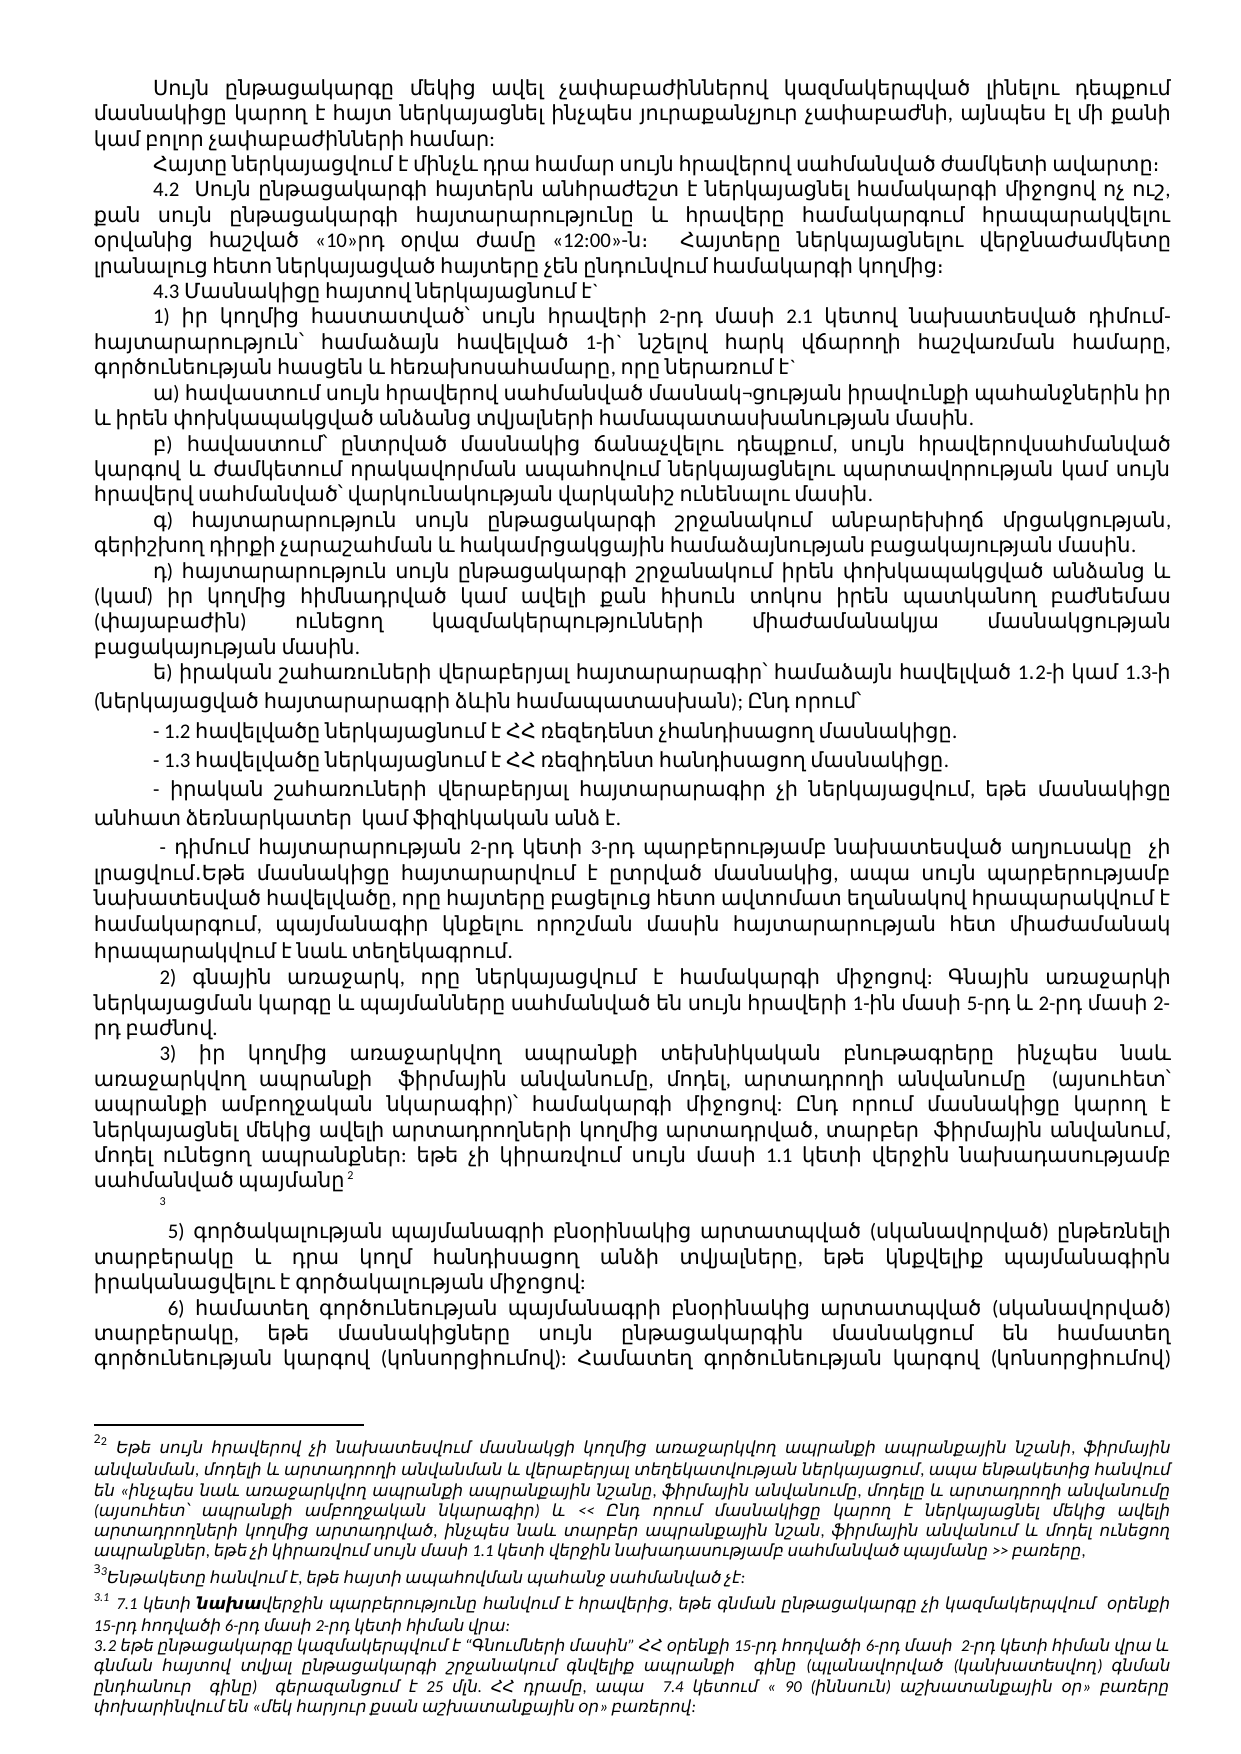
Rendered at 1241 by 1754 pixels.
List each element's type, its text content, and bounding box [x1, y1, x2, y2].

text - 1.2 հավելվածը ներկայացնում է ՀՀ ռեզեդենտ չհանդիսացող մասնակիցը. [94, 718, 1171, 743]
text դ) հայտարարություն սույն ընթացակարգի շրջանակում իրեն փոխկապակցված անձանց և (կամ) իր կողմից հիմնադրված կամ ավելի քան հիսուն տոկոս իրեն պատկանող բաժնեմաս (փայաբաժին) ունեցող կազմակերպությունների միաժամանակյա մասնակցության բացակայության մասին. [94, 558, 1171, 659]
text - 1.3 հավելվածը ներկայացնում է ՀՀ ռեզիդենտ հանդիսացող մասնակիցը. [94, 747, 1171, 772]
text 4.3 Մասնակիցը հայտով ներկայացնում է` [94, 278, 1171, 304]
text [94, 1295, 1171, 1371]
text բ) հավաստում՝ ընտրված մասնակից ճանաչվելու դեպքում, սույն հրավերովսահմանված կարգով և ժամկետում որակավորման ապահովում ներկայացնելու պարտավորության կամ սույն հրավերվ սահմանված՝ վարկունակության վարկանիշ ունենալու մասին. [94, 431, 1171, 507]
text 2) գնային առաջարկ, որը ներկայացվում է համակարգի միջոցով: Գնային առաջարկի ներկայացման կարգը և պայմանները սահմանված են սույն հրավերի 1-ին մասի 5-րդ և 2-րդ մասի 2-րդ բաժնով. [94, 964, 1171, 1041]
text գ) հայտարարություն սույն ընթացակարգի շրջանակում անբարեխիղճ մրցակցության, գերիշխող դիրքի չարաշահման և հակամրցակցային համաձայնության բացակայության մասին. [94, 507, 1171, 558]
text ե) իրական շահառուների վերաբերյալ հայտարարագիր՝ համաձայն հավելված 1․2-ի կամ 1.3-ի (ներկայացված հայտարարագրի ձևին համապատասխան); Ընդ որում՝ [94, 659, 1171, 714]
text 1) իր կողմից հաստատված՝ սույն հրավերի 2-րդ մասի 2.1 կետով նախատեսված դիմում-հայտարարություն՝ համաձայն հավելված 1-ի` նշելով հարկ վճարողի հաշվառման համարը, գործունեության հասցեն և հեռախոսահամարը, որը ներառում է` [94, 304, 1171, 380]
text - դիմում հայտարարության 2-րդ կետի 3-րդ պարբերությամբ նախատեսված աղյուսակը չի լրացվում․Եթե մասնակիցը հայտարարվում է ըտրված մասնակից, ապա սույն պարբերությամբ նախատեսված հավելվածը, որը հայտերը բացելուց հետո ավտոմատ եղանակով հրապարակվում է համակարգում, պայմանագիր կնքելու որոշման մասին հայտարարության հետ միաժամանակ հրապարակվում է նաև տեղեկագրում. [94, 834, 1171, 964]
text Սույն ընթացակարգը մեկից ավել չափաբաժիններով կազմակերպված լինելու դեպքում մասնակիցը կարող է հայտ ներկայացնել ինչպես յուրաքանչյուր չափաբաժնի, այնպես էլ մի քանի կամ բոլոր չափաբաժինների համար: [94, 75, 1171, 151]
text 5) գործակալության պայմանագրի բնօրինակից արտատպված (սկանավորված) ընթեռնելի տարբերակը և դրա կողմ հանդիսացող անձի տվյալները, եթե կնքվելիք պայմանագիրն իրականացվելու է գործակալության միջոցով: [94, 1218, 1171, 1295]
text - իրական շահառուների վերաբերյալ հայտարարագիր չի ներկայացվում, եթե մասնակիցը անհատ ձեռնարկատեր կամ ֆիզիկական անձ է. [94, 776, 1171, 831]
text Հայտը ներկայացվում է մինչև դրա համար սույն հրավերով սահմանված ժամկետի ավարտը։ [94, 151, 1171, 177]
text 4.2 Սույն ընթացակարգի հայտերն անհրաժեշտ է ներկայացնել համակարգի միջոցով ոչ ուշ, քան սույն ընթացակարգի հայտարարությունը և հրավերը համակարգում հրապարակվելու օրվանից հաշված «10»րդ օրվա ժամը «12:00»-ն։ Հայտերը ներկայացնելու վերջնաժամկետը լրանալուց հետո ներկայացված հայտերը չեն ընդունվում համակարգի կողմից։ [94, 177, 1171, 278]
text 3 [94, 1193, 1171, 1218]
text 3) իր կողմից առաջարկվող ապրանքի տեխնիկական բնութագրերը ինչպես նաև առաջարկվող ապրանքի ֆիրմային անվանումը, մոդել, արտադրողի անվանումը (այսուհետ՝ ապրանքի ամբողջական նկարագիր)՝ համակարգի միջոցով: Ընդ որում մասնակիցը կարող է ներկայացնել մեկից ավելի արտադրողների կողմից արտադրված, տարբեր ֆիրմային անվանում, մոդել ունեցող ապրանքներ: եթե չի կիրառվում սույն մասի 1.1 կետի վերջին նախադասությամբ սահմանված պայմանը 2 [94, 1041, 1171, 1193]
text ա) հավաստում սույն հրավերով սահմանված մասնակ¬ցության իրավունքի պահանջներին իր և իրեն փոխկապակցված անձանց տվյալների համապատասխանության մասին. [94, 380, 1171, 431]
